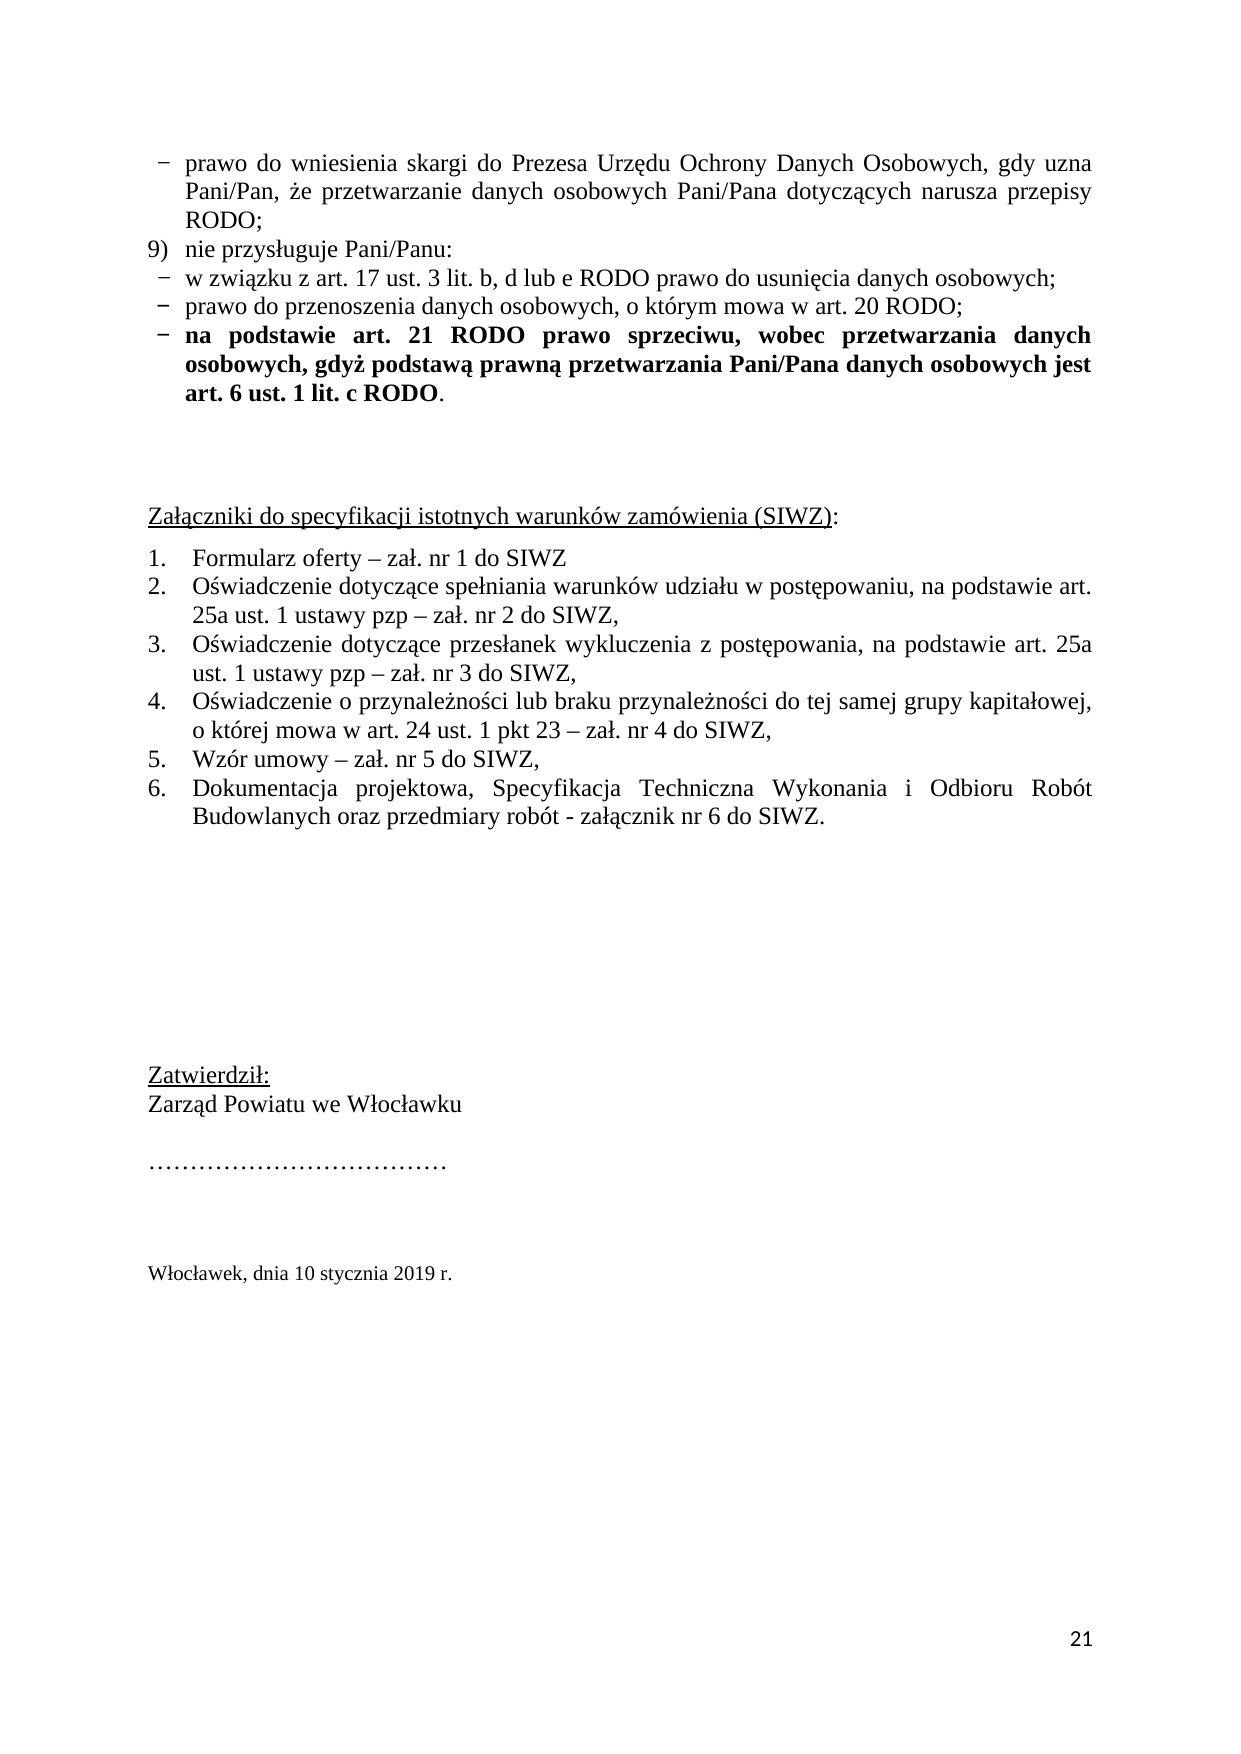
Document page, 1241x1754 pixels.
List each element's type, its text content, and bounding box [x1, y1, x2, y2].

list Oświadczenie dotyczące spełniania warunków udziału w postępowaniu, na podstawie art. 25a ust. 1 ustawy pzp – zał. nr 2 do SIWZ, [148, 571, 1093, 629]
text Zarząd Powiatu we Włocławku [148, 1089, 1093, 1118]
list Oświadczenie dotyczące przesłanek wykluczenia z postępowania, na podstawie art. 25a ust. 1 ustawy pzp – zał. nr 3 do SIWZ, [148, 629, 1093, 686]
list prawo do wniesienia skargi do Prezesa Urzędu Ochrony Danych Osobowych, gdy uzna Pani/Pan, że przetwarzanie danych osobowych Pani/Pana dotyczących narusza przepisy RODO; [155, 148, 1093, 234]
text ……………………………… [148, 1146, 1093, 1175]
list w związku z art. 17 ust. 3 lit. b, d lub e RODO prawo do usunięcia danych osobowych; [155, 263, 1093, 291]
list na podstawie art. 21 RODO prawo sprzeciwu, wobec przetwarzania danych osobowych, gdyż podstawą prawną przetwarzania Pani/Pana danych osobowych jest art. 6 ust. 1 lit. c RODO. [155, 320, 1093, 406]
list prawo do przenoszenia danych osobowych, o którym mowa w art. 20 RODO; [155, 291, 1093, 320]
list Dokumentacja projektowa, Specyfikacja Techniczna Wykonania i Odbioru Robót Budowlanych oraz przedmiary robót - załącznik nr 6 do SIWZ. [148, 773, 1093, 830]
text Włocławek, dnia 10 stycznia 2019 r. [148, 1261, 1093, 1285]
list Formularz oferty – zał. nr 1 do SIWZ [148, 543, 1093, 571]
list Oświadczenie o przynależności lub braku przynależności do tej samej grupy kapitałowej, o której mowa w art. 24 ust. 1 pkt 23 – zał. nr 4 do SIWZ, [148, 686, 1093, 744]
list nie przysługuje Pani/Panu: [147, 234, 1093, 263]
text Zatwierdził: [148, 1060, 1093, 1089]
list Wzór umowy – zał. nr 5 do SIWZ, [148, 744, 1093, 773]
text Załączniki do specyfikacji istotnych warunków zamówienia (SIWZ): [148, 501, 1093, 530]
